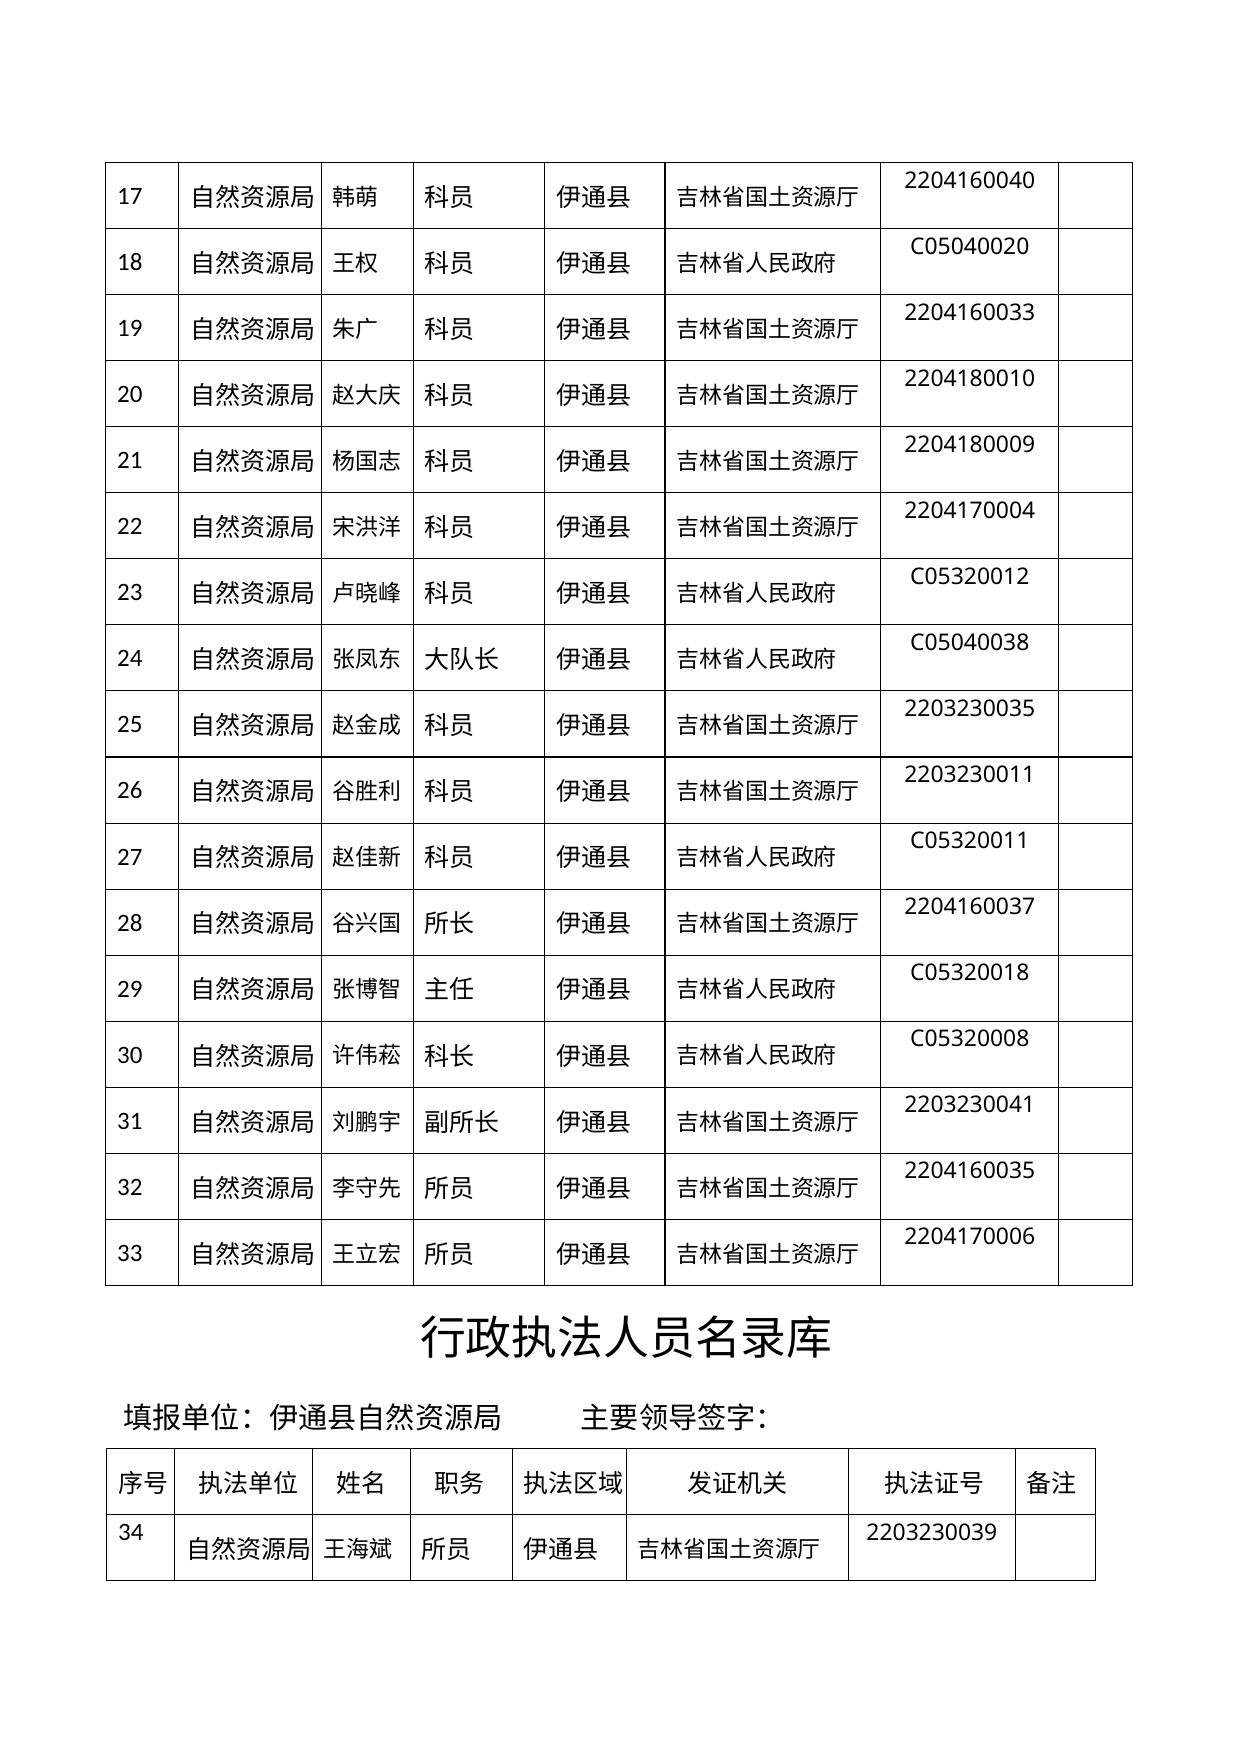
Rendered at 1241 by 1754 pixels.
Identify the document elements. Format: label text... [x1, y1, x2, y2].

table_cell 科员 [414, 493, 544, 558]
table_cell 赵金成 [322, 691, 413, 756]
table_header 序号 [107, 1449, 174, 1514]
table_cell 伊通县 [545, 493, 664, 558]
table_cell 自然资源局 [179, 1154, 321, 1219]
table_cell 自然资源局 [179, 1088, 321, 1153]
table_cell 吉林省国土资源厅 [627, 1515, 848, 1580]
table_header 执法区域 [513, 1449, 626, 1514]
table_cell [1016, 1515, 1095, 1580]
table_cell 刘鹏宇 [322, 1088, 413, 1153]
table_cell 吉林省国土资源厅 [666, 493, 880, 558]
table_cell 科员 [414, 824, 544, 888]
table_cell [1059, 1220, 1132, 1285]
table_cell 伊通县 [545, 1088, 664, 1153]
table_cell 吉林省国土资源厅 [666, 361, 880, 426]
table_cell 科员 [414, 691, 544, 756]
table_cell 21 [106, 427, 178, 492]
table_cell 科员 [414, 559, 544, 624]
table_cell 伊通县 [545, 1220, 664, 1285]
table_cell 26 [106, 758, 178, 822]
table_cell 科员 [414, 361, 544, 426]
table_cell 伊通县 [545, 229, 664, 294]
table_cell 自然资源局 [179, 625, 321, 690]
table_cell 2203230011 [881, 758, 1058, 822]
table_cell 吉林省国土资源厅 [666, 1154, 880, 1219]
table_cell 吉林省国土资源厅 [666, 295, 880, 360]
table_cell 伊通县 [545, 1154, 664, 1219]
table_cell 所长 [414, 890, 544, 954]
table_cell 自然资源局 [179, 691, 321, 756]
table_cell 伊通县 [545, 758, 664, 822]
table_cell [1059, 1154, 1132, 1219]
table_cell 2203230035 [881, 691, 1058, 756]
table_cell 吉林省国土资源厅 [666, 427, 880, 492]
table_cell 31 [106, 1088, 178, 1153]
table_cell C05320018 [881, 956, 1058, 1021]
table_cell 2204180009 [881, 427, 1058, 492]
table_cell [1059, 163, 1132, 228]
table_cell 卢晓峰 [322, 559, 413, 624]
table_cell 28 [106, 890, 178, 954]
table_cell 18 [106, 229, 178, 294]
table_cell C05320011 [881, 824, 1058, 888]
table_header 姓名 [313, 1449, 410, 1514]
table_cell 自然资源局 [179, 1022, 321, 1087]
table_cell 所员 [414, 1220, 544, 1285]
table_cell 吉林省国土资源厅 [666, 1220, 880, 1285]
table_cell 2203230041 [881, 1088, 1058, 1153]
table_cell 29 [106, 956, 178, 1021]
table_cell 科员 [414, 295, 544, 360]
table_header 发证机关 [627, 1449, 848, 1514]
table_cell 19 [106, 295, 178, 360]
table_cell [1059, 1088, 1132, 1153]
table_cell 伊通县 [545, 1022, 664, 1087]
table_cell 张凤东 [322, 625, 413, 690]
table_cell 自然资源局 [179, 956, 321, 1021]
table_cell 32 [106, 1154, 178, 1219]
table_cell 谷胜利 [322, 758, 413, 822]
table_cell 22 [106, 493, 178, 558]
table_cell 27 [106, 824, 178, 888]
table_cell 王权 [322, 229, 413, 294]
table_header 职务 [411, 1449, 512, 1514]
table_cell 17 [106, 163, 178, 228]
table_cell [1059, 758, 1132, 822]
table_cell 主任 [414, 956, 544, 1021]
table_cell 科长 [414, 1022, 544, 1087]
table_header 执法单位 [175, 1449, 312, 1514]
table_cell 伊通县 [545, 559, 664, 624]
table_cell 33 [106, 1220, 178, 1285]
table_cell 王立宏 [322, 1220, 413, 1285]
table_cell 30 [106, 1022, 178, 1087]
table_cell 2204160040 [881, 163, 1058, 228]
table_cell 谷兴国 [322, 890, 413, 954]
table_cell 自然资源局 [179, 163, 321, 228]
table_cell 23 [106, 559, 178, 624]
table_cell 王海斌 [313, 1515, 410, 1580]
table_cell 吉林省人民政府 [666, 625, 880, 690]
table_cell C05320012 [881, 559, 1058, 624]
table_cell 吉林省国土资源厅 [666, 163, 880, 228]
table_cell 自然资源局 [179, 1220, 321, 1285]
table_cell 34 [107, 1515, 174, 1580]
table_cell 吉林省国土资源厅 [666, 691, 880, 756]
table_cell 吉林省人民政府 [666, 1022, 880, 1087]
table_cell 副所长 [414, 1088, 544, 1153]
table_cell 自然资源局 [175, 1515, 312, 1580]
table_cell 自然资源局 [179, 295, 321, 360]
table_cell 2204160035 [881, 1154, 1058, 1219]
table_cell 伊通县 [545, 427, 664, 492]
table_cell 伊通县 [545, 361, 664, 426]
table_cell [1059, 493, 1132, 558]
table_cell [1059, 824, 1132, 888]
table_cell [1059, 427, 1132, 492]
table_cell 杨国志 [322, 427, 413, 492]
table_cell 伊通县 [545, 625, 664, 690]
table_cell [1059, 559, 1132, 624]
table_cell 吉林省国土资源厅 [666, 890, 880, 954]
table_cell 20 [106, 361, 178, 426]
table_header 备注 [1016, 1449, 1095, 1514]
table_cell 所员 [414, 1154, 544, 1219]
table_cell 赵大庆 [322, 361, 413, 426]
table_cell 李守先 [322, 1154, 413, 1219]
table_cell 伊通县 [513, 1515, 626, 1580]
text 填报单位：伊通县自然资源局 主要领导签字： [123, 1383, 1129, 1448]
table_cell C05320008 [881, 1022, 1058, 1087]
table_cell 伊通县 [545, 295, 664, 360]
table_cell [1059, 890, 1132, 954]
table_cell [1059, 956, 1132, 1021]
table_cell 自然资源局 [179, 229, 321, 294]
table_cell 科员 [414, 427, 544, 492]
text 行政执法人员名录库 [123, 1286, 1129, 1383]
table_cell 2204170004 [881, 493, 1058, 558]
table_cell 吉林省人民政府 [666, 824, 880, 888]
table_cell 2203230039 [849, 1515, 1015, 1580]
table_cell 2204160037 [881, 890, 1058, 954]
table_cell 自然资源局 [179, 824, 321, 888]
table_cell 韩萌 [322, 163, 413, 228]
table_cell 自然资源局 [179, 890, 321, 954]
table_cell [1059, 1022, 1132, 1087]
table_cell 大队长 [414, 625, 544, 690]
table_cell 朱广 [322, 295, 413, 360]
table_cell 伊通县 [545, 163, 664, 228]
table_cell 25 [106, 691, 178, 756]
table_cell 伊通县 [545, 890, 664, 954]
table_cell 吉林省人民政府 [666, 559, 880, 624]
table_cell 自然资源局 [179, 758, 321, 822]
table_cell 吉林省人民政府 [666, 229, 880, 294]
table_cell 张博智 [322, 956, 413, 1021]
table_cell 吉林省人民政府 [666, 956, 880, 1021]
table_cell 2204160033 [881, 295, 1058, 360]
table_cell [1059, 295, 1132, 360]
table_cell [1059, 361, 1132, 426]
table_cell C05040038 [881, 625, 1058, 690]
table_cell [1059, 625, 1132, 690]
table_cell 自然资源局 [179, 559, 321, 624]
table_cell 自然资源局 [179, 427, 321, 492]
table_cell 2204170006 [881, 1220, 1058, 1285]
table_cell 所员 [411, 1515, 512, 1580]
table_cell 科员 [414, 229, 544, 294]
table_cell 赵佳新 [322, 824, 413, 888]
table_cell 伊通县 [545, 691, 664, 756]
table_header 执法证号 [849, 1449, 1015, 1514]
table_cell [1059, 691, 1132, 756]
table_cell 科员 [414, 758, 544, 822]
table_cell 宋洪洋 [322, 493, 413, 558]
table_cell 伊通县 [545, 956, 664, 1021]
table_cell 许伟菘 [322, 1022, 413, 1087]
table_cell 自然资源局 [179, 493, 321, 558]
table_cell 自然资源局 [179, 361, 321, 426]
table_cell 吉林省国土资源厅 [666, 758, 880, 822]
table_cell 伊通县 [545, 824, 664, 888]
table_cell 2204180010 [881, 361, 1058, 426]
table_cell 科员 [414, 163, 544, 228]
table_cell [1059, 229, 1132, 294]
table_cell C05040020 [881, 229, 1058, 294]
table_cell 24 [106, 625, 178, 690]
table_cell 吉林省国土资源厅 [666, 1088, 880, 1153]
